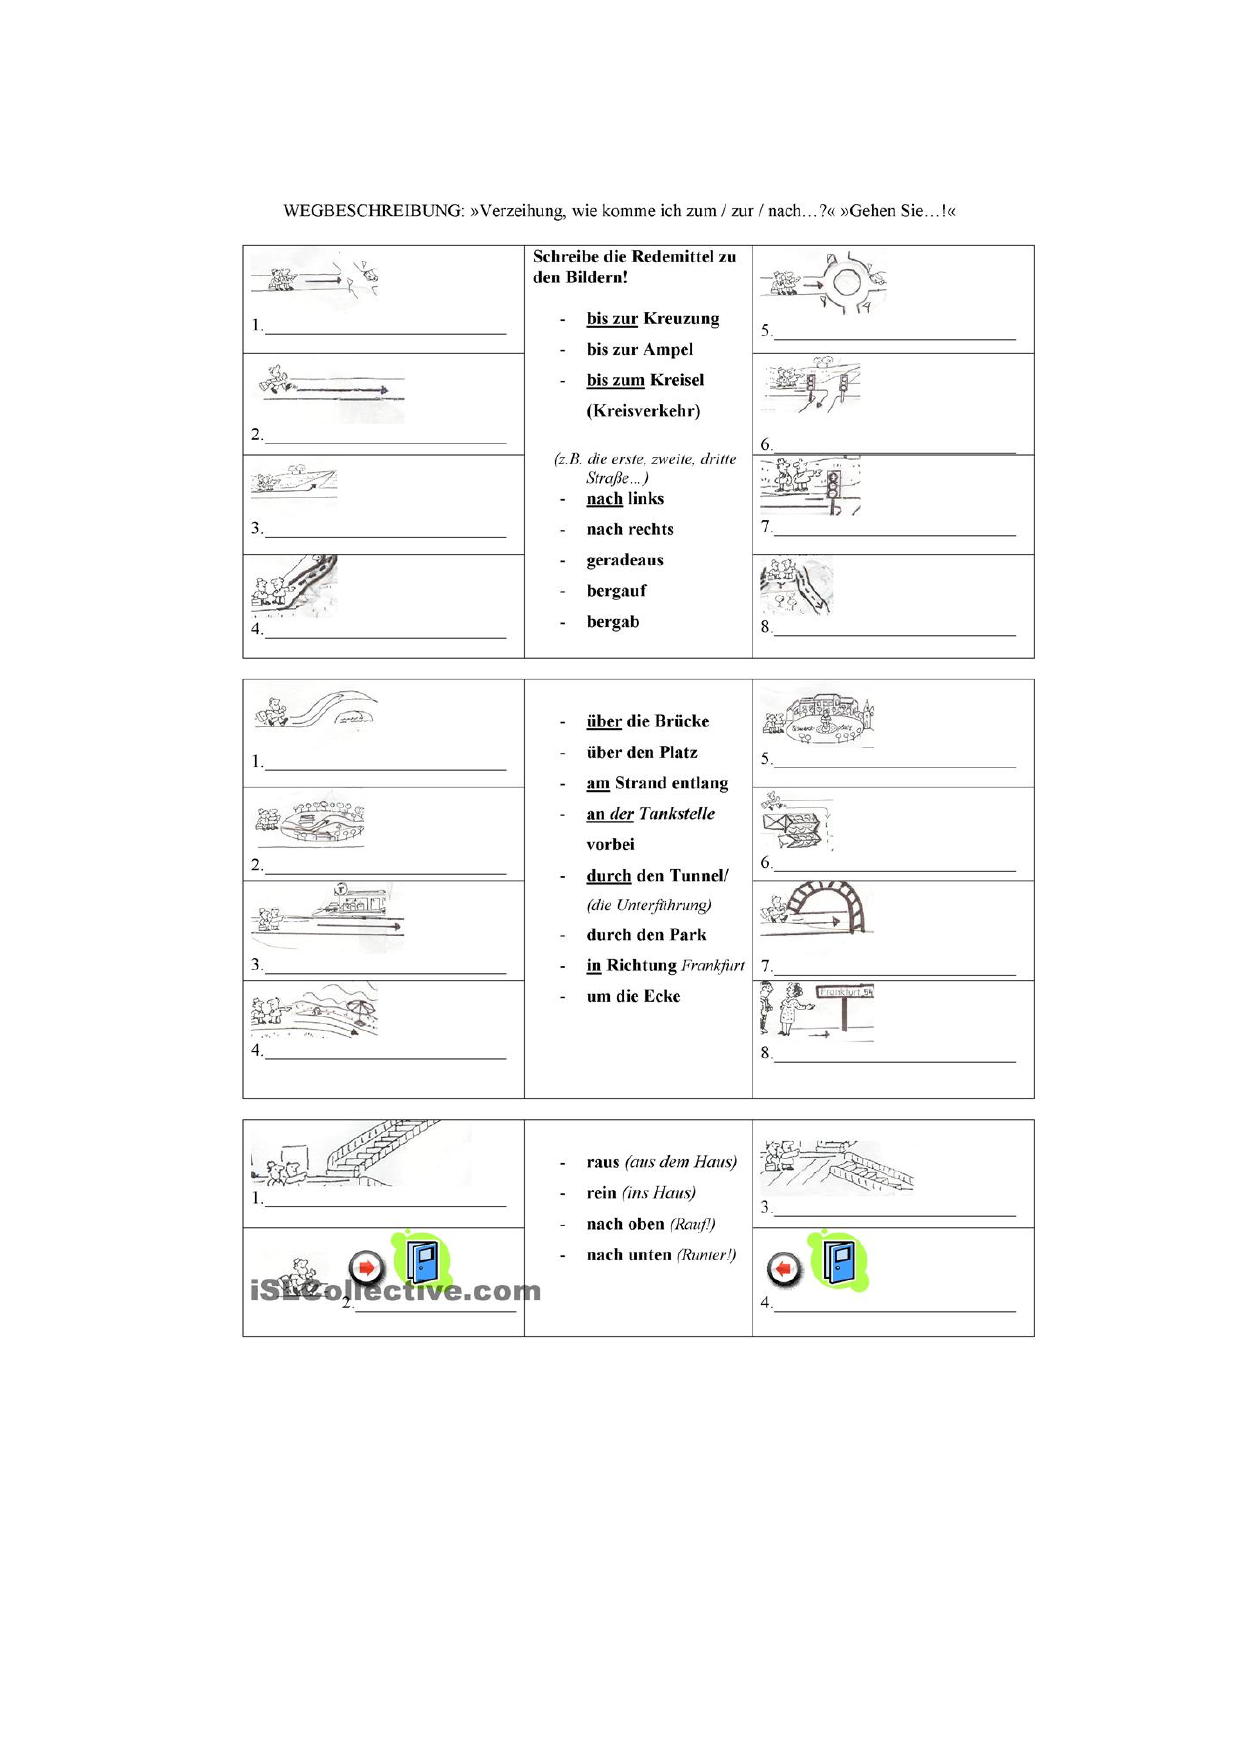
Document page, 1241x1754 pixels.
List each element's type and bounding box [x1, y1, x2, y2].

picture [177, 147, 1063, 1401]
